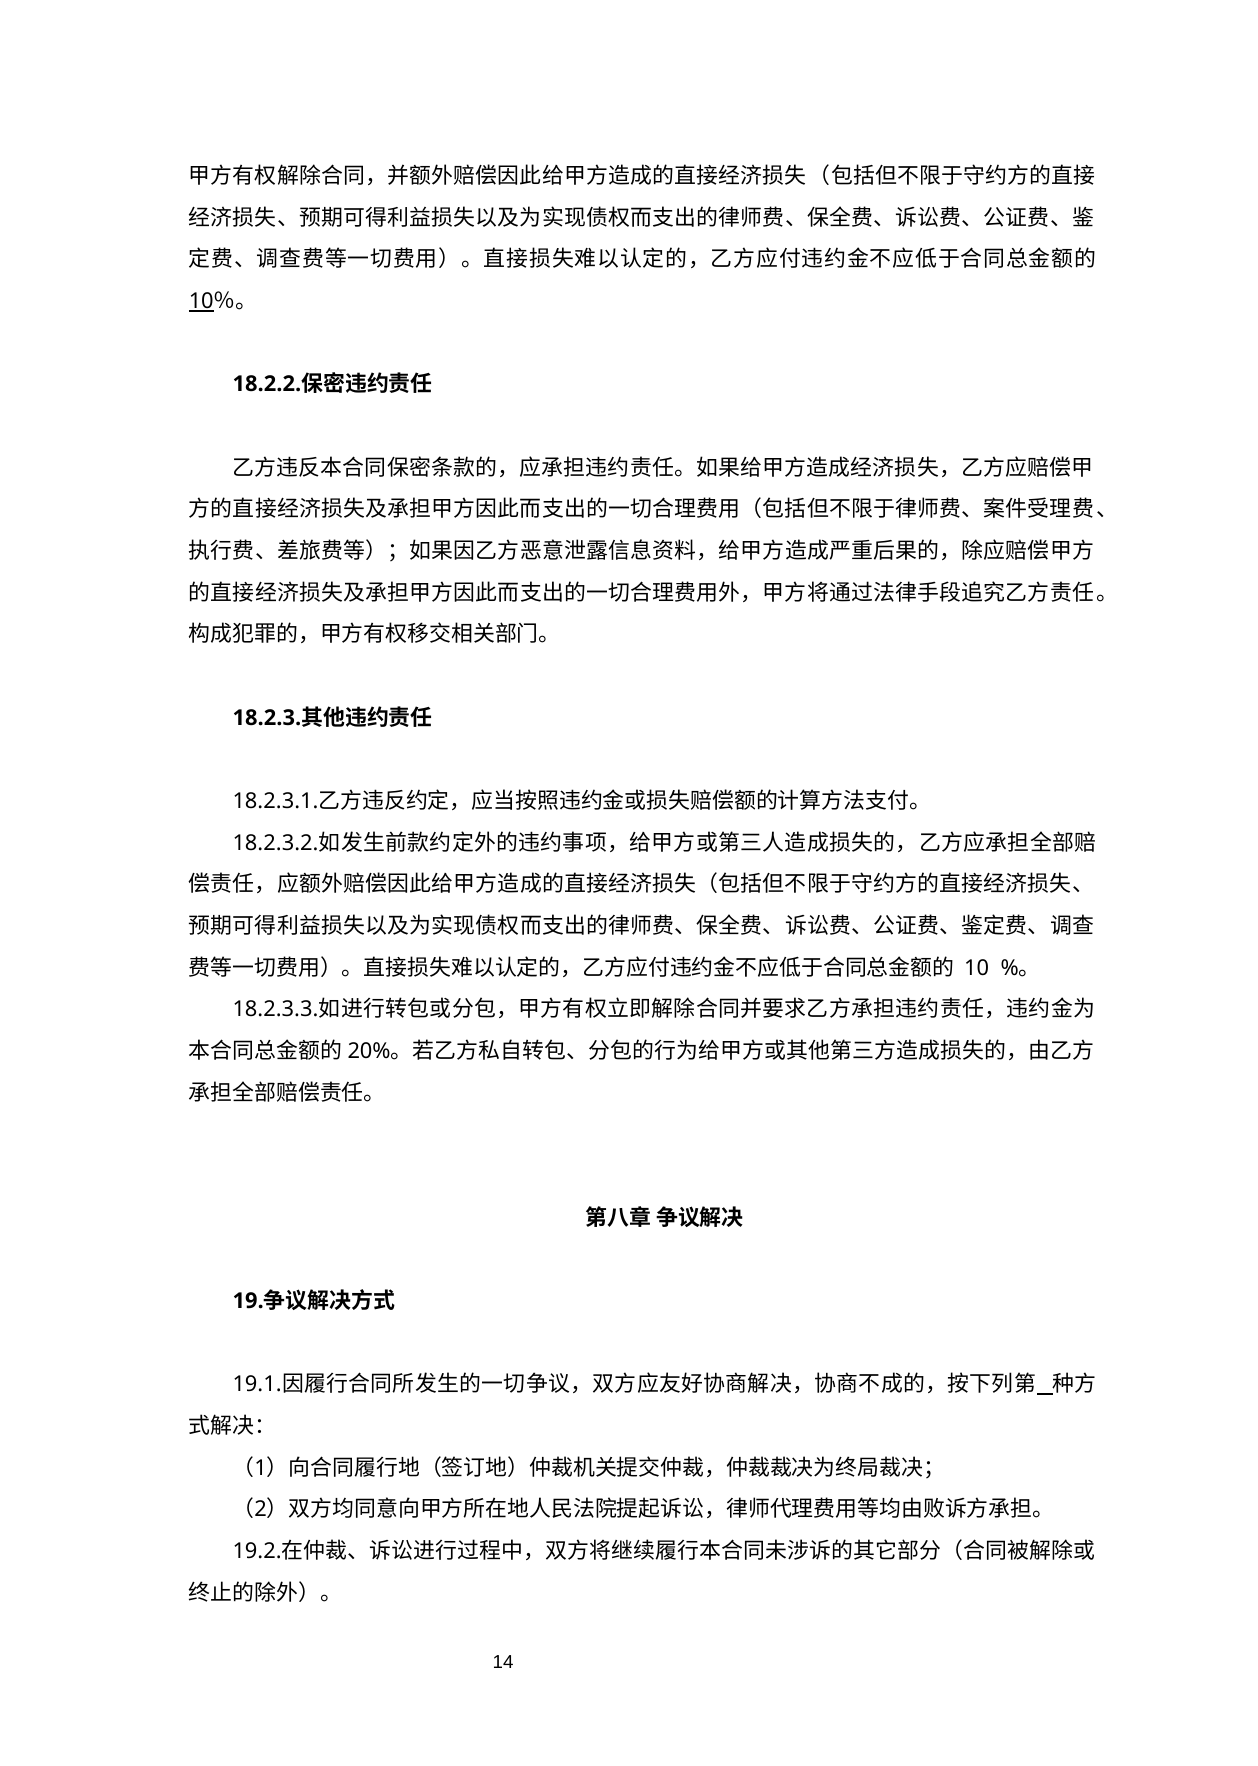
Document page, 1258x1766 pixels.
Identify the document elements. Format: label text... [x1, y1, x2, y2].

text 19.1.因履行合同所发生的一切争议，双方应友好协商解决，协商不成的，按下列第 种方式解决： [188, 1358, 1096, 1442]
text 18.2.3.3.如进行转包或分包，甲方有权立即解除合同并要求乙方承担违约责任，违约金为本合同总金额的20%。若乙方私自转包、分包的行为给甲方或其他第三方造成损失的，由乙方承担全部赔偿责任。 [188, 983, 1096, 1108]
text 第八章 争议解决 [188, 1192, 1096, 1233]
text 18.2.2.保密违约责任 [188, 358, 1096, 400]
text （2）双方均同意向甲方所在地人民法院提起诉讼，律师代理费用等均由败诉方承担。 [188, 1483, 1096, 1525]
text 18.2.3.1.乙方违反约定，应当按照违约金或损失赔偿额的计算方法支付。 [188, 775, 1096, 817]
text 19.2.在仲裁、诉讼进行过程中，双方将继续履行本合同未涉诉的其它部分（合同被解除或终止的除外）。 [188, 1525, 1096, 1608]
text 19.争议解决方式 [188, 1275, 1096, 1317]
text （1）向合同履行地（签订地）仲裁机关提交仲裁，仲裁裁决为终局裁决； [188, 1442, 1096, 1483]
text 乙方违反本合同保密条款的，应承担违约责任。如果给甲方造成经济损失，乙方应赔偿甲方的直接经济损失及承担甲方因此而支出的一切合理费用（包括但不限于律师费、案件受理费、执行费、差旅费等）；如果因乙方恶意泄露信息资料，给甲方造成严重后果的，除应赔偿甲方的直接经济损失及承担甲方因此而支出的一切合理费用外，甲方将通过法律手段追究乙方责任。构成犯罪的，甲方有权移交相关部门。 [188, 442, 1096, 650]
text 18.2.3.2.如发生前款约定外的违约事项，给甲方或第三人造成损失的，乙方应承担全部赔偿责任，应额外赔偿因此给甲方造成的直接经济损失（包括但不限于守约方的直接经济损失、预期可得利益损失以及为实现债权而支出的律师费、保全费、诉讼费、公证费、鉴定费、调查费等一切费用）。直接损失难以认定的，乙方应付违约金不应低于合同总金额的 10 %。 [188, 817, 1096, 983]
text 18.2.3.其他违约责任 [188, 692, 1096, 733]
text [188, 150, 1096, 317]
